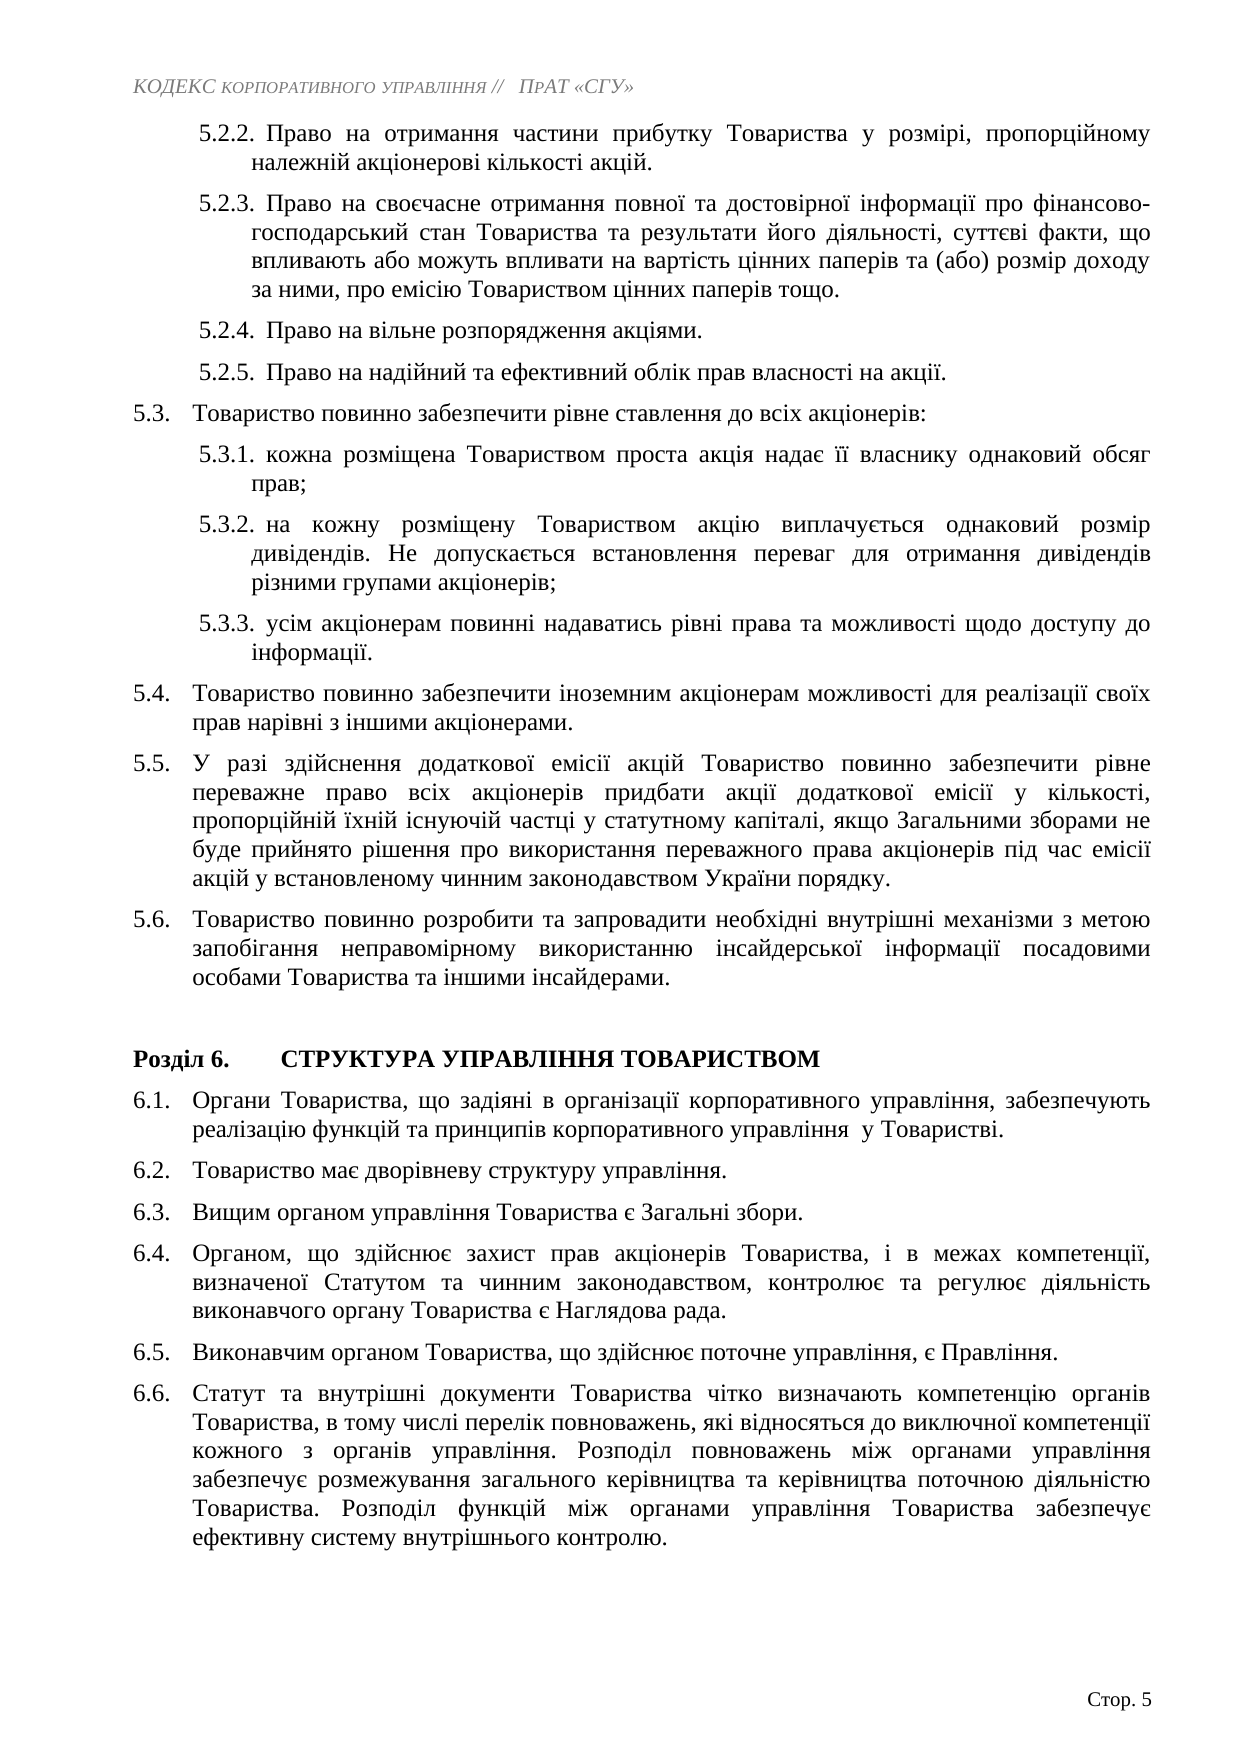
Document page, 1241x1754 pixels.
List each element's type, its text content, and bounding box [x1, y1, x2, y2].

list Органом, що здійснює захист прав акціонерів Товариства, і в межах компетенції, визначеної Статутом та чинним законодавством, контролює та регулює діяльність виконавчого органу Товариства є Наглядова рада. [133, 1238, 1152, 1324]
list кожна розміщена Товариством проста акція надає її власнику однаковий обсяг прав; [198, 439, 1152, 497]
list Товариство повинно забезпечити іноземним акціонерам можливості для реалізації своїх прав нарівні з іншими акціонерами. [133, 678, 1152, 736]
list Органи Товариства, що задіяні в організації корпоративного управління, забезпечують реалізацію функцій та принципів корпоративного управління у Товаристві. [133, 1086, 1152, 1143]
list Виконавчим органом Товариства, що здійснює поточне управління, є Правління. [133, 1337, 1152, 1366]
list Товариство повинно розробити та запровадити необхідні внутрішні механізми з метою запобігання неправомірному використанню інсайдерської інформації посадовими особами Товариства та іншими інсайдерами. [133, 904, 1152, 991]
list Право на вільне розпорядження акціями. [198, 316, 1152, 344]
list на кожну розміщену Товариством акцію виплачується однаковий розмір дивідендів. Не допускається встановлення переваг для отримання дивідендів різними групами акціонерів; [198, 509, 1152, 596]
list Статут та внутрішні документи Товариства чітко визначають компетенцію органів Товариства, в тому числі перелік повноважень, які відносяться до виключної компетенції кожного з органів управління. Розподіл повноважень між органами управління забезпечує розмежування загального керівництва та керівництва поточною діяльністю Товариства. Розподіл функцій між органами управління Товариства забезпечує ефективну систему внутрішнього контролю. [133, 1378, 1152, 1551]
list Право на своєчасне отримання повної та достовірної інформації про фінансово-господарський стан Товариства та результати його діяльності, суттєві факти, що впливають або можуть впливати на вартість цінних паперів та (або) розмір доходу за ними, про емісію Товариством цінних паперів тощо. [198, 188, 1152, 303]
list У разі здійснення додаткової емісії акцій Товариство повинно забезпечити рівне переважне право всіх акціонерів придбати акції додаткової емісії у кількості, пропорційній їхній існуючій частці у статутному капіталі, якщо Загальними зборами не буде прийнято рішення про використання переважного права акціонерів під час емісії акцій у встановленому чинним законодавством України порядку. [133, 748, 1152, 892]
list Право на надійний та ефективний облік прав власності на акції. [198, 357, 1152, 386]
list СТРУКТУРА УПРАВЛІННЯ ТОВАРИСТВОМ [133, 1044, 1152, 1073]
list Товариство має дворівневу структуру управління. [133, 1156, 1152, 1184]
list Вищим органом управління Товариства є Загальні збори. [133, 1197, 1152, 1226]
list Право на отримання частини прибутку Товариства у розмірі, пропорційному належній акціонерові кількості акцій. [198, 118, 1152, 176]
list Товариство повинно забезпечити рівне ставлення до всіх акціонерів: [133, 398, 1152, 427]
list усім акціонерам повинні надаватись рівні права та можливості щодо доступу до інформації. [198, 608, 1152, 666]
